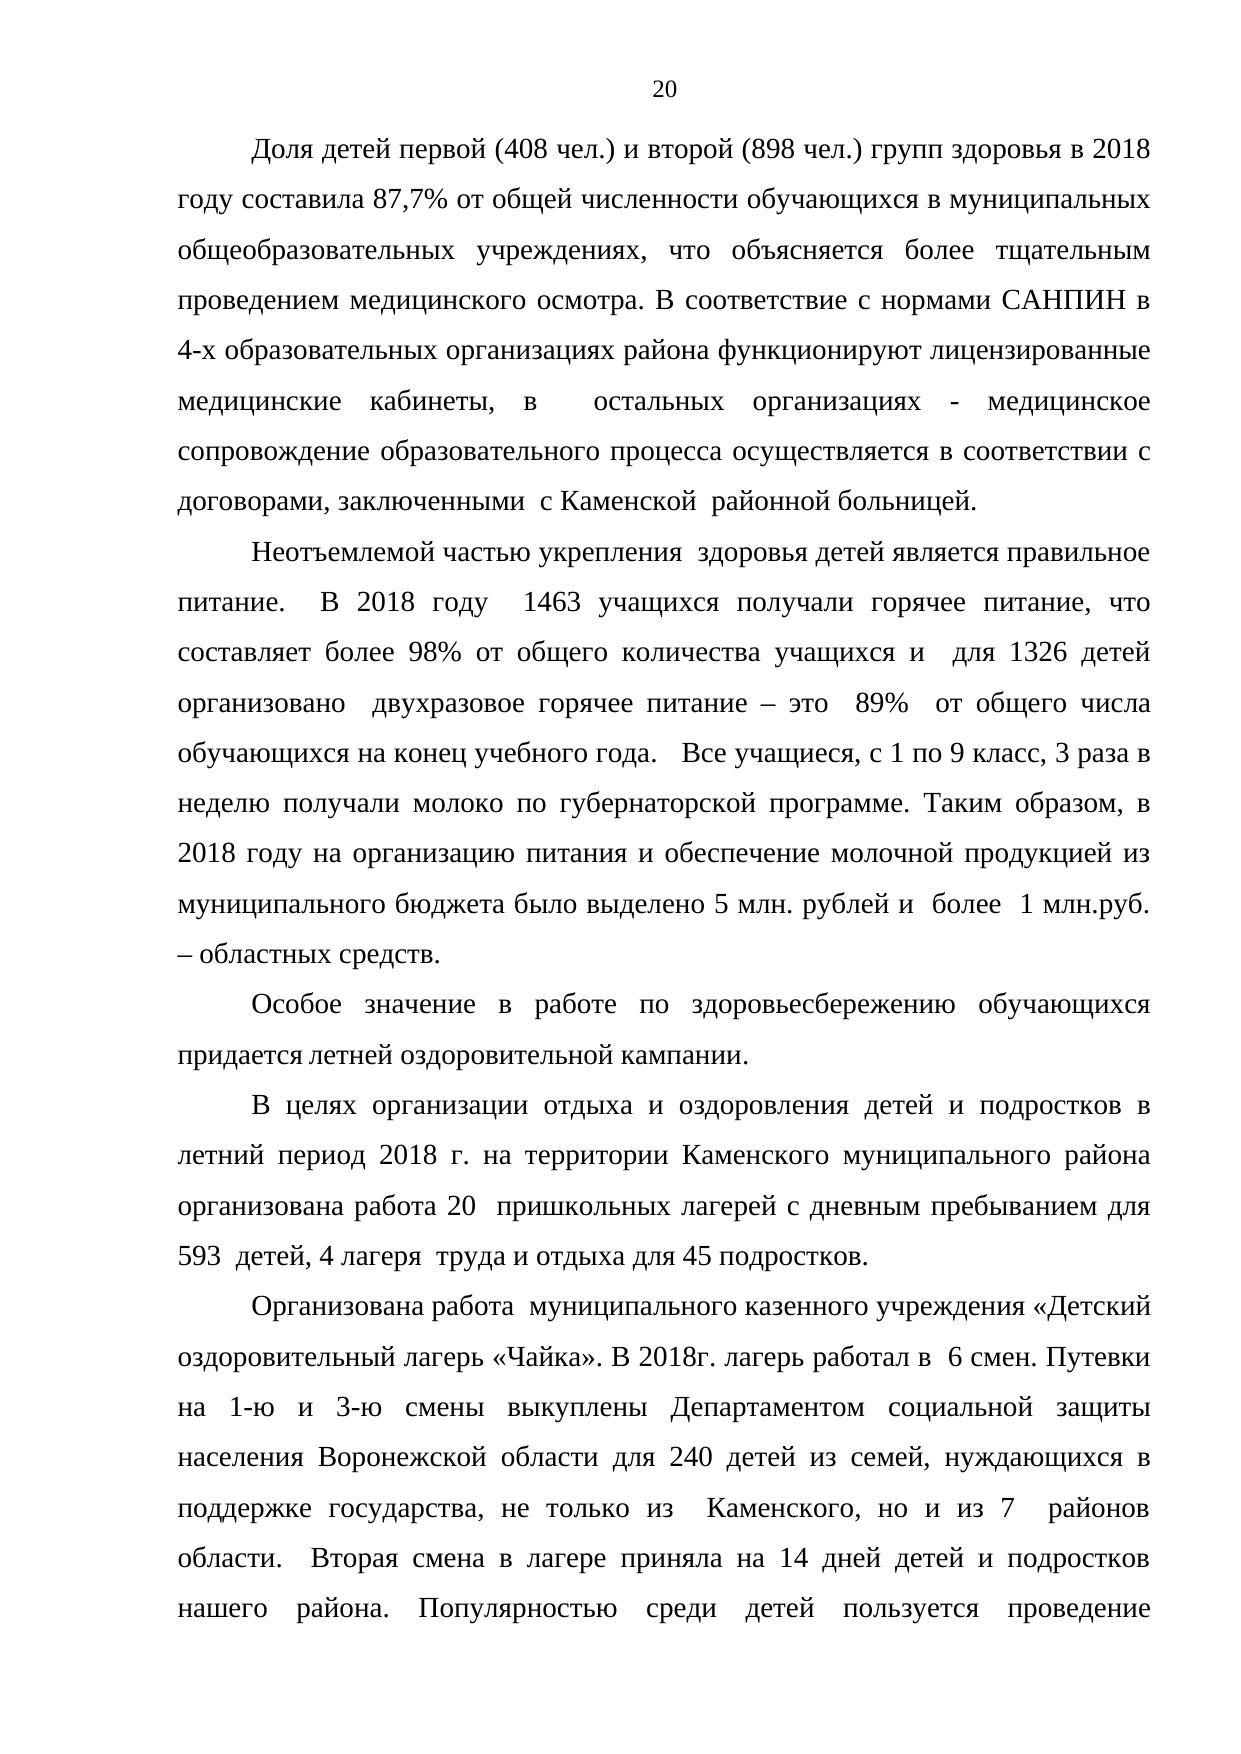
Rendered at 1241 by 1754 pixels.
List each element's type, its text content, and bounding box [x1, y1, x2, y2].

text Особое значение в работе по здоровьесбережению обучающихся придается летней оздоровительной кампании. [177, 987, 1152, 1070]
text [177, 1288, 1152, 1624]
text Доля детей первой (408 чел.) и второй (898 чел.) групп здоровья в 2018 году составила 87,7% от общей численности обучающихся в муниципальных общеобразовательных учреждениях, что объясняется более тщательным проведением медицинского осмотра. В соответствие с нормами САНПИН в 4-х образовательных организациях района функционируют лицензированные медицинские кабинеты, в остальных организациях - медицинское сопровождение образовательного процесса осуществляется в соответствии с договорами, заключенными с Каменской районной больницей. [177, 131, 1152, 517]
text В целях организации отдыха и оздоровления детей и подростков в летний период 2018 г. на территории Каменского муниципального района организована работа 20 пришкольных лагерей с дневным пребыванием для 593 детей, 4 лагеря труда и отдыха для 45 подростков. [177, 1087, 1152, 1272]
text Неотъемлемой частью укрепления здоровья детей является правильное питание. В 2018 году 1463 учащихся получали горячее питание, что составляет более 98% от общего количества учащихся и для 1326 детей организовано двухразовое горячее питание – это 89% от общего числа обучающихся на конец учебного года. Все учащиеся, с 1 по 9 класс, 3 раза в неделю получали молоко по губернаторской программе. Таким образом, в 2018 году на организацию питания и обеспечение молочной продукцией из муниципального бюджета было выделено 5 млн. рублей и более 1 млн.руб. – областных средств. [177, 534, 1152, 970]
